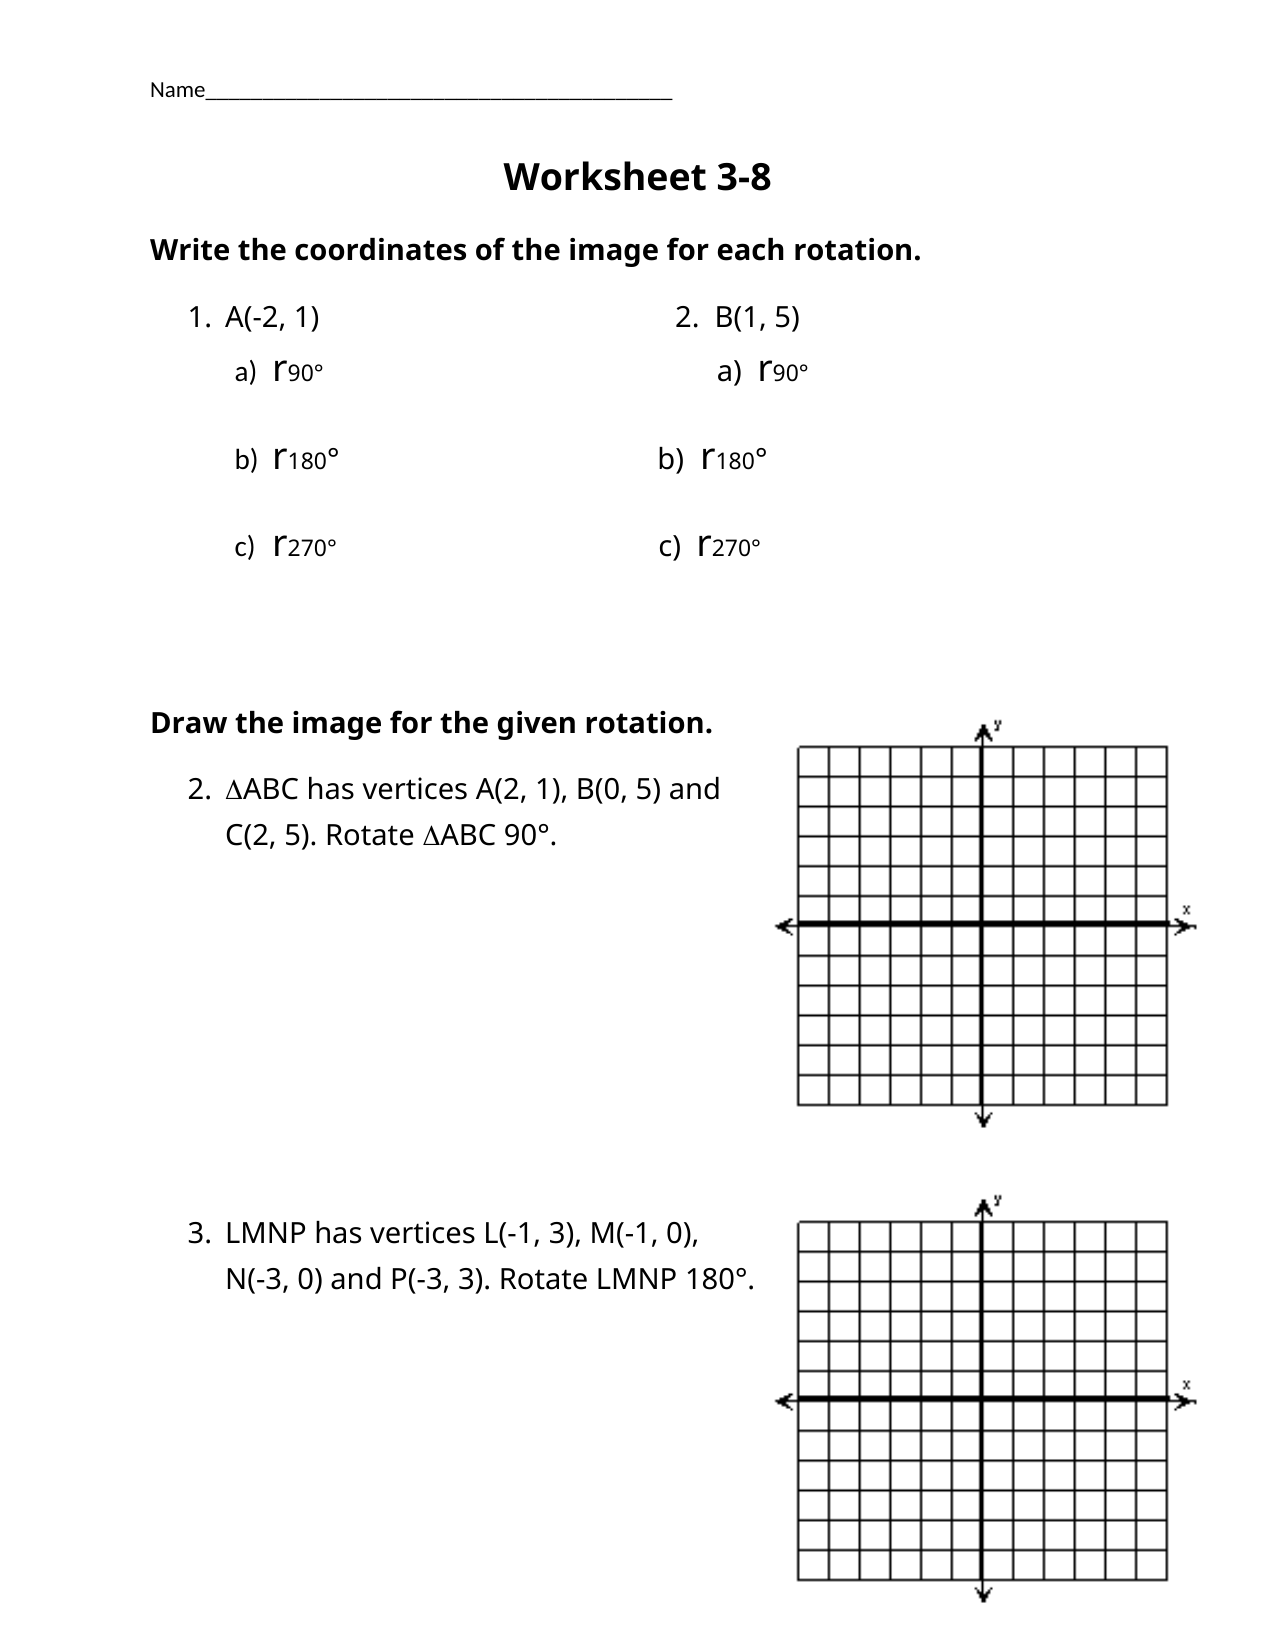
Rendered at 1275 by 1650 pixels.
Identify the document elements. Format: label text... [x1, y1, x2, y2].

text Worksheet 3-8 [150, 150, 1125, 201]
text Write the coordinates of the image for each rotation. [150, 229, 1125, 269]
list ABC has vertices A(2, 1), B(0, 5) and C(2, 5). Rotate ABC 90°. [187, 768, 1125, 854]
list LMNP has vertices L(-1, 3), M(-1, 0), N(-3, 0) and P(-3, 3). Rotate LMNP 180°. [187, 1213, 1125, 1298]
list r90° a) r90° [234, 342, 1125, 425]
list r180° b) r180° [234, 429, 1125, 512]
picture [767, 1183, 1208, 1620]
list A(-2, 1) 2. B(1, 5) [187, 296, 1125, 336]
text Draw the image for the given rotation. [150, 702, 1125, 742]
list r270° c) r270° [234, 516, 1125, 567]
picture [767, 708, 1208, 1145]
